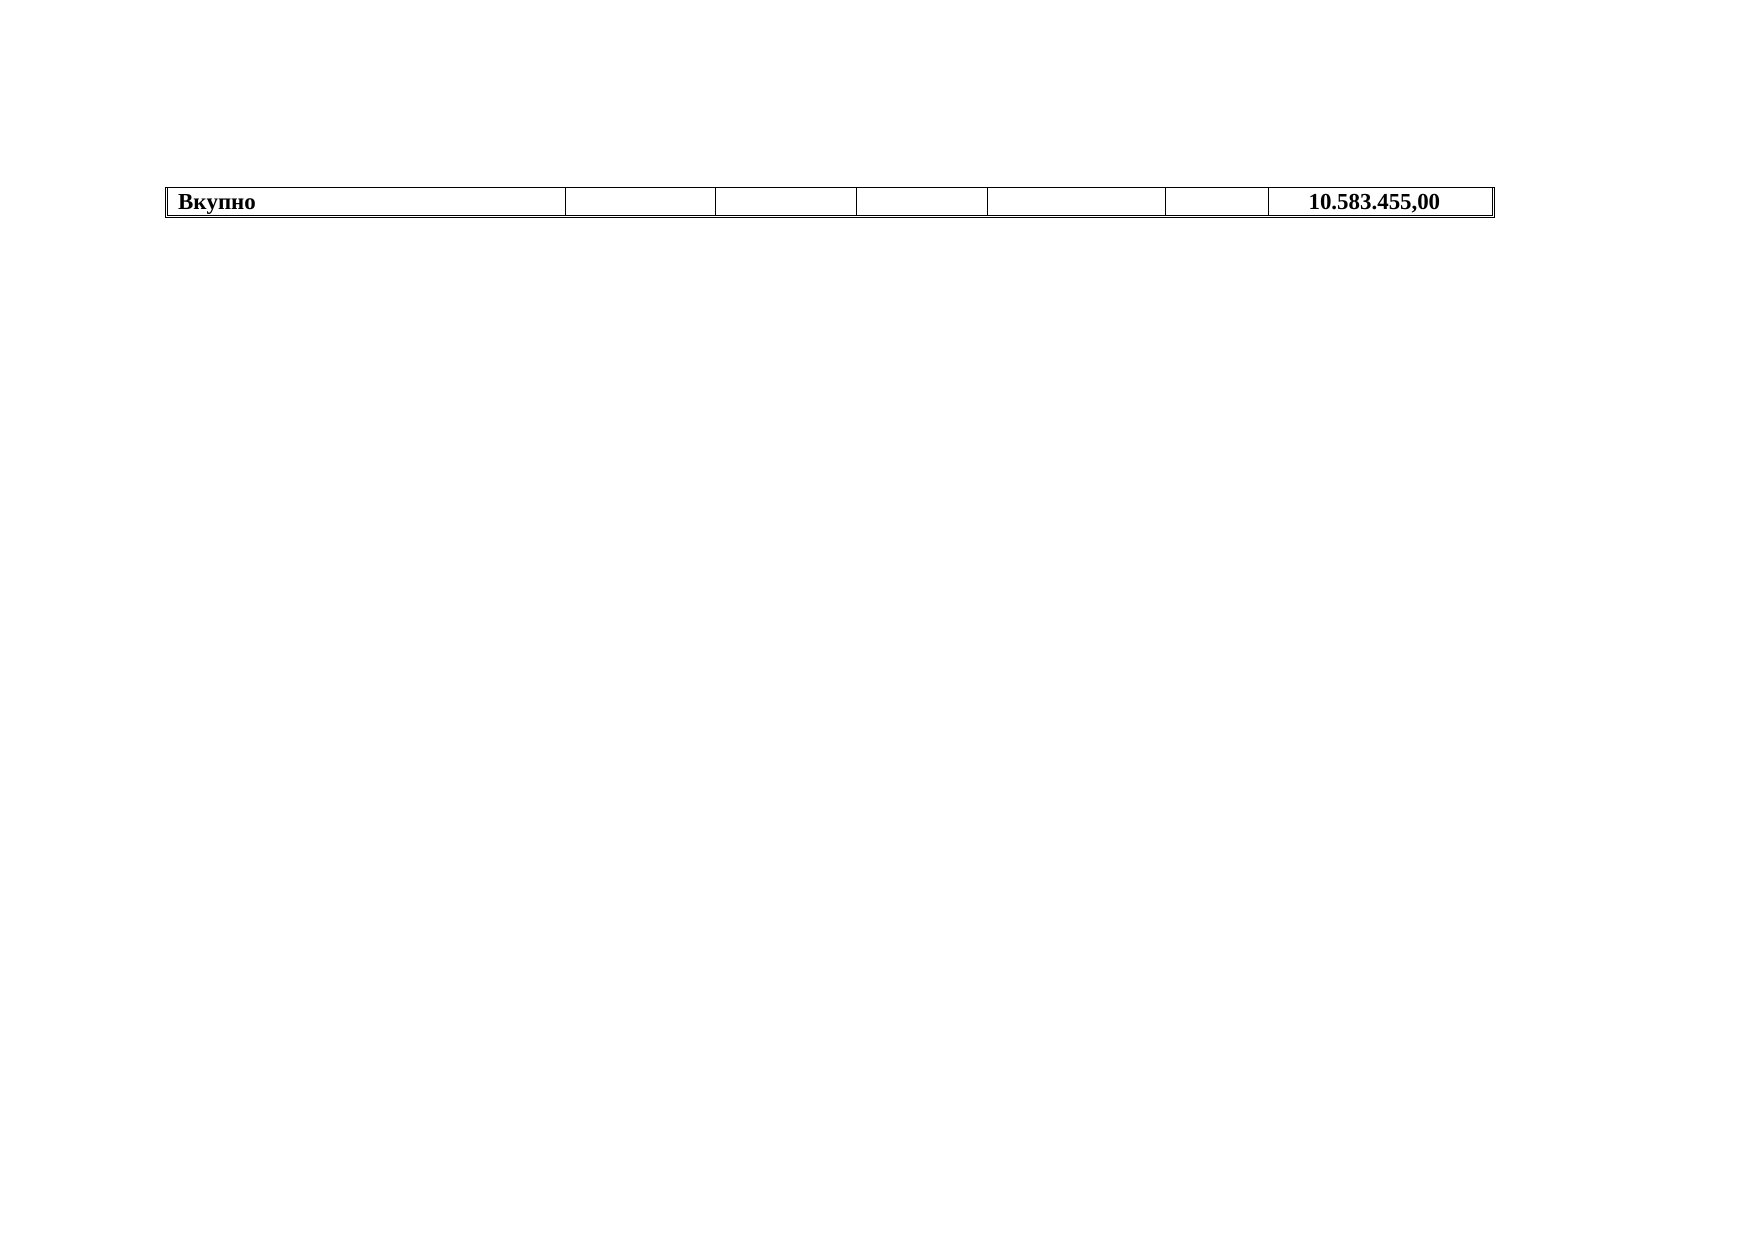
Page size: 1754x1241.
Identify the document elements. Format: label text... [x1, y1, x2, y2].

table_cell [857, 188, 987, 214]
table_cell 10.583.455,00 [1269, 188, 1492, 214]
table_cell [566, 188, 715, 214]
table_cell [716, 188, 856, 214]
table_cell [988, 188, 1165, 214]
table_cell Вкупно [168, 188, 565, 214]
table_cell [1166, 188, 1268, 214]
